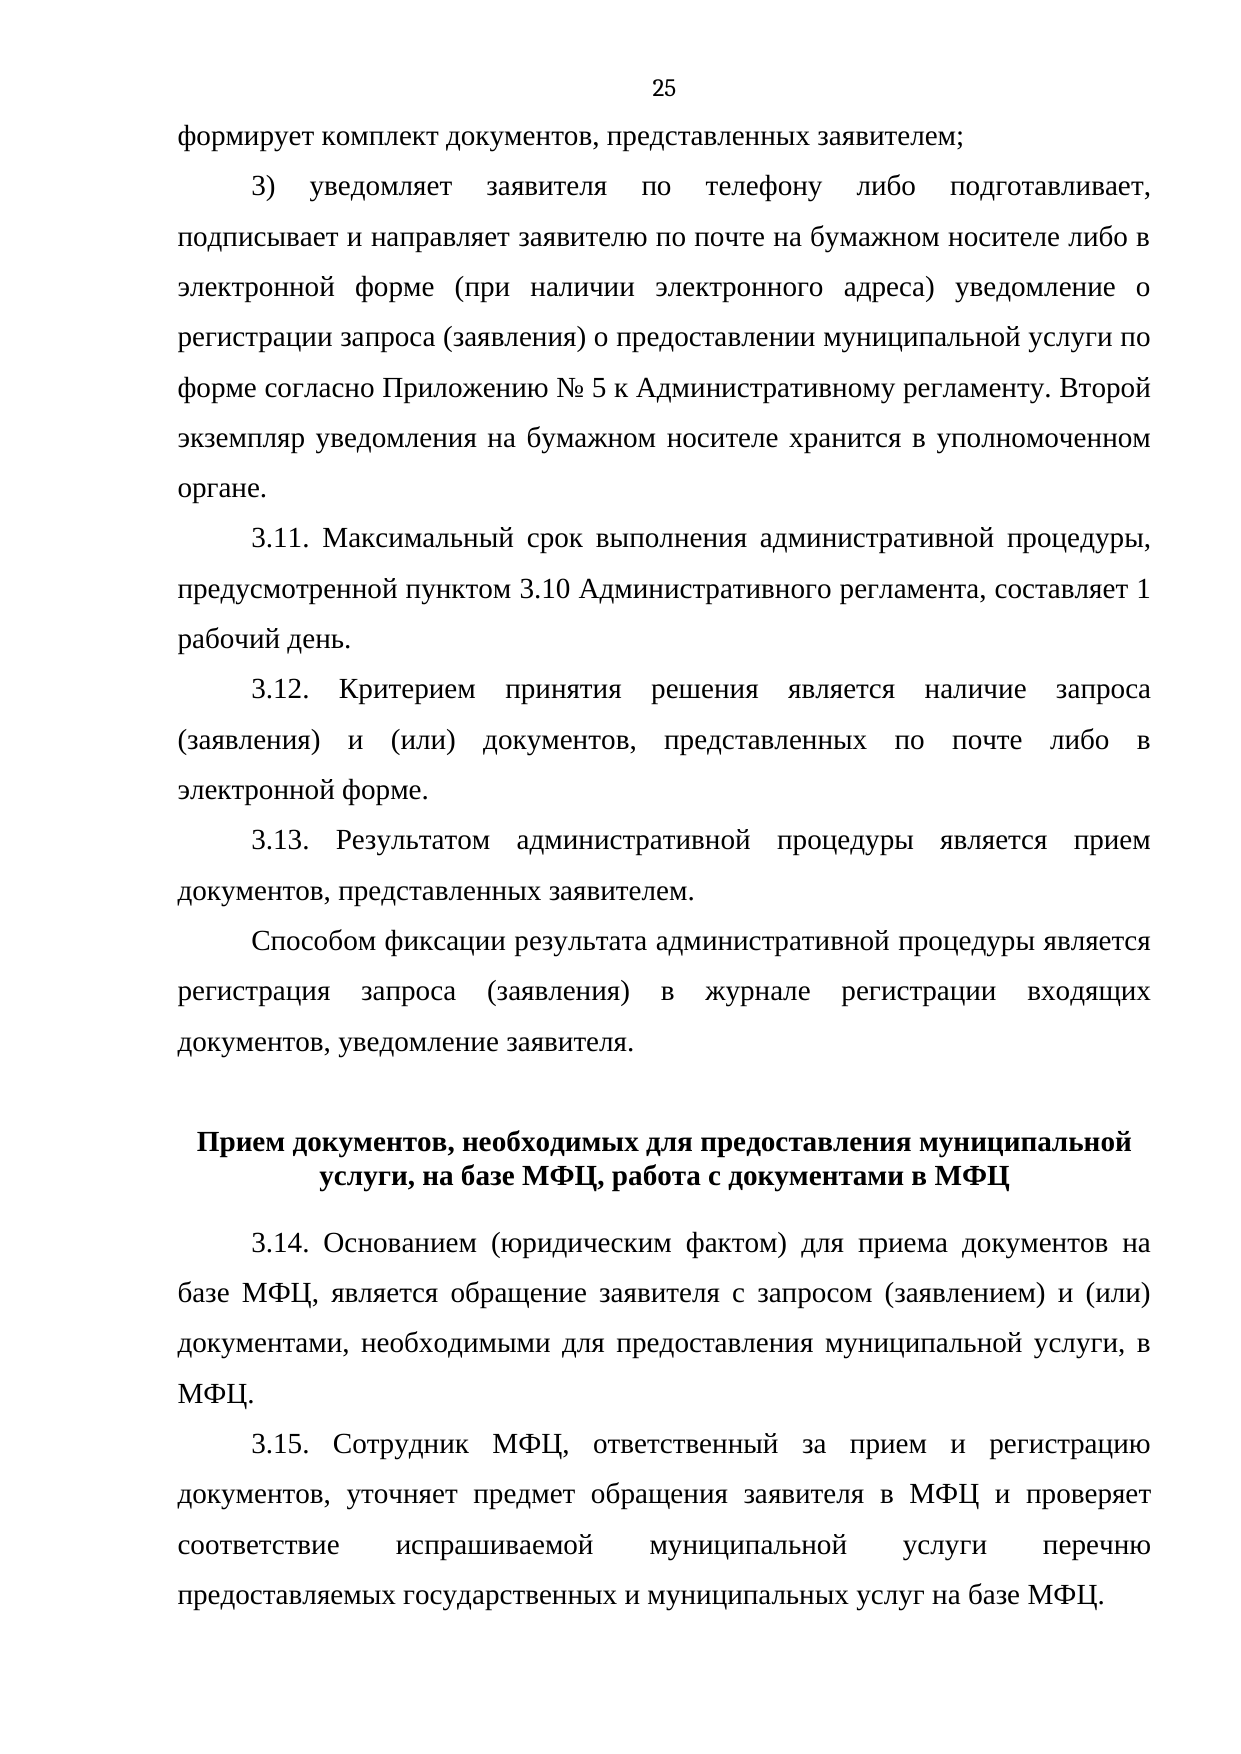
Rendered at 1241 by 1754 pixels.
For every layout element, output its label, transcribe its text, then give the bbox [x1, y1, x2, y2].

text 3.15. Сотрудник МФЦ, ответственный за прием и регистрацию документов, уточняет предмет обращения заявителя в МФЦ и проверяет соответствие испрашиваемой муниципальной услуги перечню предоставляемых государственных и муниципальных услуг на базе МФЦ. [177, 1426, 1152, 1611]
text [177, 118, 1152, 152]
text Способом фиксации результата административной процедуры является регистрация запроса (заявления) в журнале регистрации входящих документов, уведомление заявителя. [177, 923, 1152, 1057]
text 3) уведомляет заявителя по телефону либо подготавливает, подписывает и направляет заявителю по почте на бумажном носителе либо в электронной форме (при наличии электронного адреса) уведомление о регистрации запроса (заявления) о предоставлении муниципальной услуги по форме согласно Приложению № 5 к Административному регламенту. Второй экземпляр уведомления на бумажном носителе хранится в уполномоченном органе. [177, 168, 1152, 504]
text 3.12. Критерием принятия решения является наличие запроса (заявления) и (или) документов, представленных по почте либо в электронной форме. [177, 672, 1152, 806]
text 3.11. Максимальный срок выполнения административной процедуры, предусмотренной пунктом 3.10 Административного регламента, составляет 1 рабочий день. [177, 521, 1152, 655]
text 3.14. Основанием (юридическим фактом) для приема документов на базе МФЦ, является обращение заявителя с запросом (заявлением) и (или) документами, необходимыми для предоставления муниципальной услуги, в МФЦ. [177, 1225, 1152, 1409]
text Прием документов, необходимых для предоставления муниципальной услуги, на базе МФЦ, работа с документами в МФЦ [177, 1124, 1152, 1191]
text 3.13. Результатом административной процедуры является прием документов, представленных заявителем. [177, 822, 1152, 906]
